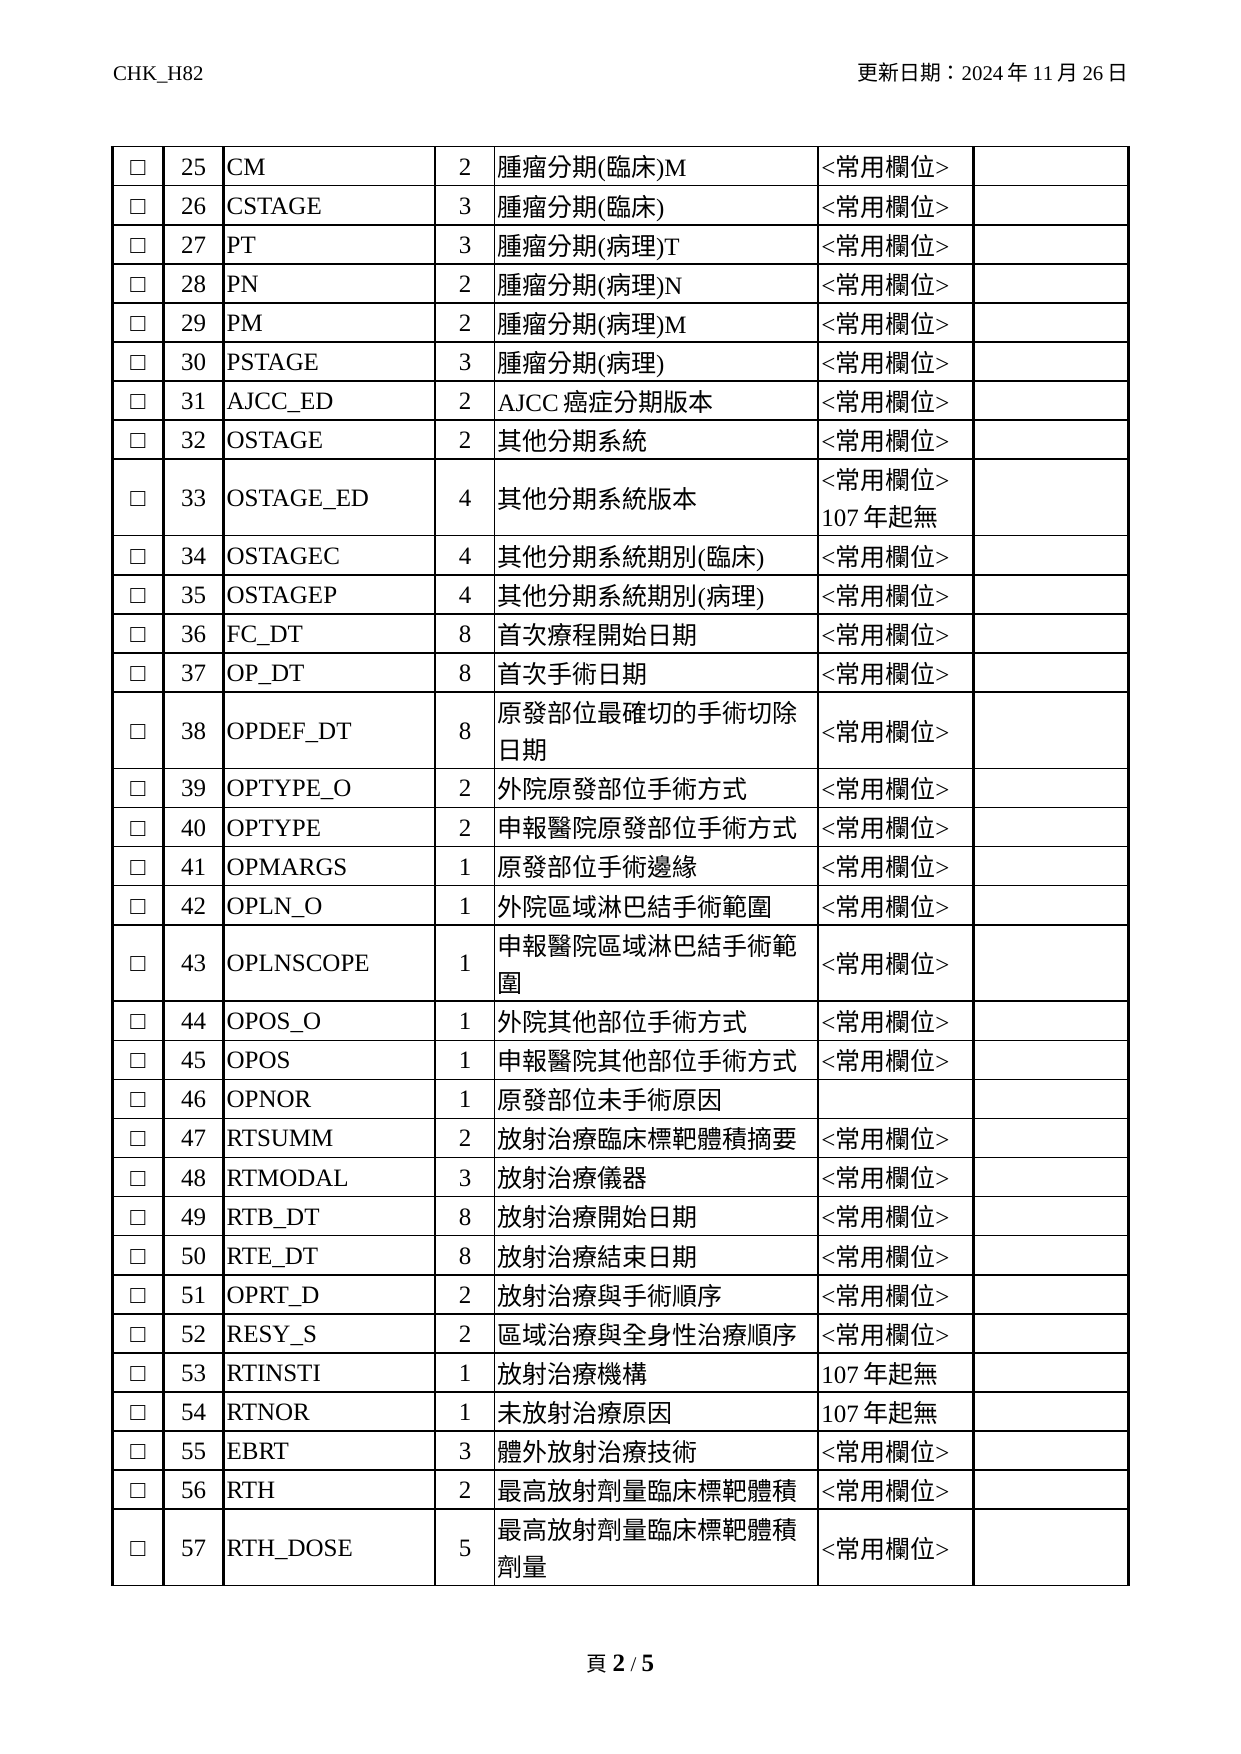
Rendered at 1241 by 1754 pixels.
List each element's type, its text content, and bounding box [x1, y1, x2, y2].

table_cell 8 [436, 1236, 494, 1274]
table_cell <常用欄位> [819, 421, 972, 458]
table_cell [975, 693, 1127, 768]
table_cell 3 [436, 1432, 494, 1469]
table_cell 其他分期系統版本 [495, 460, 817, 535]
table_cell <常用欄位> [819, 226, 972, 263]
table_cell [975, 1041, 1127, 1078]
table_cell 38 [165, 693, 222, 768]
table_cell [975, 1197, 1127, 1235]
table_cell [975, 654, 1127, 691]
table_cell □ [114, 808, 162, 846]
table_cell 申報醫院其他部位手術方式 [495, 1041, 817, 1078]
table_cell 44 [165, 1002, 222, 1039]
table_cell <常用欄位> [819, 343, 972, 380]
table_cell □ [114, 1471, 162, 1508]
table_cell 5 [436, 1510, 494, 1585]
table_cell 1 [436, 886, 494, 924]
table_cell OP_DT [225, 654, 434, 691]
table_cell OPNOR [225, 1080, 434, 1118]
table_cell 腫瘤分期(病理) [495, 343, 817, 380]
table_cell <常用欄位> [819, 886, 972, 924]
table_cell □ [114, 1119, 162, 1157]
table_cell <常用欄位> [819, 1197, 972, 1235]
table_cell [975, 1276, 1127, 1313]
table_cell FC_DT [225, 615, 434, 652]
table_cell 43 [165, 926, 222, 1000]
table_cell RTH [225, 1471, 434, 1508]
table_cell 區域治療與全身性治療順序 [495, 1315, 817, 1352]
table_cell [975, 886, 1127, 924]
table_cell OPRT_D [225, 1276, 434, 1313]
table_cell 外院原發部位手術方式 [495, 769, 817, 807]
table_cell 37 [165, 654, 222, 691]
table_cell 3 [436, 343, 494, 380]
table_cell CM [225, 147, 434, 185]
table_cell 外院區域淋巴結手術範圍 [495, 886, 817, 924]
table_cell □ [114, 1354, 162, 1391]
table_cell 46 [165, 1080, 222, 1118]
table_cell 8 [436, 615, 494, 652]
table_cell OPDEF_DT [225, 693, 434, 768]
table_cell 放射治療儀器 [495, 1158, 817, 1196]
table_cell <常用欄位> [819, 1158, 972, 1196]
table_cell 56 [165, 1471, 222, 1508]
table_cell 原發部位最確切的手術切除日期 [495, 693, 817, 768]
table_cell 35 [165, 576, 222, 613]
table_cell 腫瘤分期(病理)T [495, 226, 817, 263]
table_cell [975, 576, 1127, 613]
table_cell [975, 1471, 1127, 1508]
table_cell [975, 304, 1127, 341]
table_cell [975, 147, 1127, 185]
table_cell RTMODAL [225, 1158, 434, 1196]
table_cell □ [114, 421, 162, 458]
table_cell <常用欄位> [819, 186, 972, 224]
table_cell 放射治療與手術順序 [495, 1276, 817, 1313]
table_cell 體外放射治療技術 [495, 1432, 817, 1469]
table_cell [975, 1432, 1127, 1469]
table_cell 31 [165, 382, 222, 419]
table_cell [975, 226, 1127, 263]
table_cell 47 [165, 1119, 222, 1157]
table_cell <常用欄位> [819, 1002, 972, 1039]
table_cell OPMARGS [225, 847, 434, 885]
table_cell RTB_DT [225, 1197, 434, 1235]
table_cell 1 [436, 1041, 494, 1078]
table_cell 外院其他部位手術方式 [495, 1002, 817, 1039]
table_cell 2 [436, 382, 494, 419]
table_cell <常用欄位> [819, 147, 972, 185]
table_cell 申報醫院原發部位手術方式 [495, 808, 817, 846]
table_cell [975, 536, 1127, 574]
table_cell [819, 1080, 972, 1118]
table_cell □ [114, 1158, 162, 1196]
table_cell 2 [436, 304, 494, 341]
table_cell □ [114, 886, 162, 924]
table_cell □ [114, 615, 162, 652]
table_cell 2 [436, 1276, 494, 1313]
table_cell OSTAGEC [225, 536, 434, 574]
table_cell 2 [436, 265, 494, 302]
table_cell □ [114, 1002, 162, 1039]
table_cell 41 [165, 847, 222, 885]
table_cell □ [114, 1041, 162, 1078]
table_cell EBRT [225, 1432, 434, 1469]
table_cell <常用欄位> [819, 1119, 972, 1157]
table_cell OPOS_O [225, 1002, 434, 1039]
table_cell 8 [436, 693, 494, 768]
table_cell 其他分期系統 [495, 421, 817, 458]
table_cell 29 [165, 304, 222, 341]
table_cell <常用欄位> [819, 847, 972, 885]
table_cell [975, 186, 1127, 224]
table_cell □ [114, 265, 162, 302]
table_cell <常用欄位> [819, 926, 972, 1000]
table_cell 4 [436, 576, 494, 613]
table_cell 放射治療開始日期 [495, 1197, 817, 1235]
table_cell □ [114, 1315, 162, 1352]
table_cell 放射治療臨床標靶體積摘要 [495, 1119, 817, 1157]
table_cell 30 [165, 343, 222, 380]
table_cell RTSUMM [225, 1119, 434, 1157]
table_cell [975, 1315, 1127, 1352]
table_cell 48 [165, 1158, 222, 1196]
table_cell 107年起無 [819, 1393, 972, 1430]
table_cell [975, 421, 1127, 458]
table_cell <常用欄位> [819, 654, 972, 691]
table_cell <常用欄位> [819, 1510, 972, 1585]
table_cell 1 [436, 1080, 494, 1118]
table_cell [975, 615, 1127, 652]
table_cell <常用欄位> [819, 536, 972, 574]
table_cell 8 [436, 1197, 494, 1235]
table_cell 2 [436, 769, 494, 807]
table_cell AJCC_ED [225, 382, 434, 419]
table_cell <常用欄位> [819, 693, 972, 768]
table_cell <常用欄位> [819, 615, 972, 652]
table_cell 45 [165, 1041, 222, 1078]
table_cell □ [114, 147, 162, 185]
table_cell [975, 1080, 1127, 1118]
table_cell 54 [165, 1393, 222, 1430]
table_cell 腫瘤分期(臨床) [495, 186, 817, 224]
table_cell 3 [436, 226, 494, 263]
table_cell □ [114, 1276, 162, 1313]
table_cell 申報醫院區域淋巴結手術範圍 [495, 926, 817, 1000]
table_cell 腫瘤分期(病理)M [495, 304, 817, 341]
table_cell □ [114, 226, 162, 263]
table_cell 未放射治療原因 [495, 1393, 817, 1430]
table_cell □ [114, 576, 162, 613]
table_cell <常用欄位> [819, 382, 972, 419]
table_cell [975, 1002, 1127, 1039]
table_cell [975, 1236, 1127, 1274]
table_cell OSTAGE [225, 421, 434, 458]
table_cell 腫瘤分期(臨床)M [495, 147, 817, 185]
table_cell 27 [165, 226, 222, 263]
table_cell <常用欄位> [819, 1236, 972, 1274]
table_cell 1 [436, 926, 494, 1000]
table_cell 57 [165, 1510, 222, 1585]
table_cell OSTAGEP [225, 576, 434, 613]
table_cell RTNOR [225, 1393, 434, 1430]
table_cell □ [114, 536, 162, 574]
table_cell RTE_DT [225, 1236, 434, 1274]
table_cell PM [225, 304, 434, 341]
table_cell □ [114, 769, 162, 807]
table_cell 28 [165, 265, 222, 302]
table_cell PSTAGE [225, 343, 434, 380]
table_cell [975, 1119, 1127, 1157]
table_cell 2 [436, 808, 494, 846]
table_cell □ [114, 654, 162, 691]
table_cell 4 [436, 460, 494, 535]
table_cell 26 [165, 186, 222, 224]
table_cell 首次手術日期 [495, 654, 817, 691]
table_cell <常用欄位> [819, 304, 972, 341]
table_cell 其他分期系統期別(臨床) [495, 536, 817, 574]
table_cell 33 [165, 460, 222, 535]
table_cell 107年起無 [819, 1354, 972, 1391]
table_cell 2 [436, 147, 494, 185]
table_cell [975, 808, 1127, 846]
table_cell <常用欄位> 107年起無 [819, 460, 972, 535]
table_cell □ [114, 1510, 162, 1585]
table_cell 4 [436, 536, 494, 574]
table_cell <常用欄位> [819, 1041, 972, 1078]
table_cell 51 [165, 1276, 222, 1313]
table_cell 腫瘤分期(病理)N [495, 265, 817, 302]
table_cell □ [114, 343, 162, 380]
table_cell 1 [436, 847, 494, 885]
table_cell □ [114, 847, 162, 885]
table_cell 最高放射劑量臨床標靶體積 [495, 1471, 817, 1508]
table_cell 2 [436, 1119, 494, 1157]
table_cell 25 [165, 147, 222, 185]
table_cell <常用欄位> [819, 1276, 972, 1313]
table_cell <常用欄位> [819, 265, 972, 302]
table_cell 原發部位未手術原因 [495, 1080, 817, 1118]
table_cell 原發部位手術邊緣 [495, 847, 817, 885]
table_cell □ [114, 1393, 162, 1430]
table_cell PT [225, 226, 434, 263]
table_cell <常用欄位> [819, 1432, 972, 1469]
table_cell [975, 926, 1127, 1000]
table_cell OPLNSCOPE [225, 926, 434, 1000]
table_cell 3 [436, 186, 494, 224]
table_cell □ [114, 304, 162, 341]
table_cell OPOS [225, 1041, 434, 1078]
table_cell RTH_DOSE [225, 1510, 434, 1585]
table_cell PN [225, 265, 434, 302]
table_cell 40 [165, 808, 222, 846]
table_cell □ [114, 1197, 162, 1235]
table_cell [975, 1354, 1127, 1391]
table_cell [975, 769, 1127, 807]
table_cell □ [114, 693, 162, 768]
table_cell □ [114, 926, 162, 1000]
table_cell <常用欄位> [819, 1471, 972, 1508]
table_cell [975, 847, 1127, 885]
table_cell RESY_S [225, 1315, 434, 1352]
table_cell <常用欄位> [819, 769, 972, 807]
table_cell RTINSTI [225, 1354, 434, 1391]
table_cell [975, 382, 1127, 419]
table_cell 42 [165, 886, 222, 924]
table_cell □ [114, 1236, 162, 1274]
table_cell AJCC癌症分期版本 [495, 382, 817, 419]
table_cell [975, 1158, 1127, 1196]
table_cell 3 [436, 1158, 494, 1196]
table_cell OPLN_O [225, 886, 434, 924]
table_cell 放射治療機構 [495, 1354, 817, 1391]
table_cell 55 [165, 1432, 222, 1469]
table_cell 36 [165, 615, 222, 652]
table_cell CSTAGE [225, 186, 434, 224]
table_cell 50 [165, 1236, 222, 1274]
table_cell 2 [436, 421, 494, 458]
table_cell <常用欄位> [819, 1315, 972, 1352]
table_cell 1 [436, 1002, 494, 1039]
table_cell 其他分期系統期別(病理) [495, 576, 817, 613]
table_cell 39 [165, 769, 222, 807]
table_cell □ [114, 1432, 162, 1469]
table_cell 8 [436, 654, 494, 691]
table_cell 2 [436, 1471, 494, 1508]
table_cell [975, 1393, 1127, 1430]
table_cell OPTYPE [225, 808, 434, 846]
table_cell [975, 460, 1127, 535]
table_cell □ [114, 382, 162, 419]
table_cell □ [114, 1080, 162, 1118]
table_cell OPTYPE_O [225, 769, 434, 807]
table_cell 最高放射劑量臨床標靶體積劑量 [495, 1510, 817, 1585]
table_cell 1 [436, 1393, 494, 1430]
table_cell <常用欄位> [819, 808, 972, 846]
table_cell [975, 343, 1127, 380]
table_cell OSTAGE_ED [225, 460, 434, 535]
table_cell 2 [436, 1315, 494, 1352]
table_cell 52 [165, 1315, 222, 1352]
table_cell 放射治療結束日期 [495, 1236, 817, 1274]
table_cell □ [114, 460, 162, 535]
table_cell 49 [165, 1197, 222, 1235]
table_cell <常用欄位> [819, 576, 972, 613]
table_cell 1 [436, 1354, 494, 1391]
table_cell 32 [165, 421, 222, 458]
table_cell □ [114, 186, 162, 224]
table_cell 53 [165, 1354, 222, 1391]
table_cell 34 [165, 536, 222, 574]
table_cell [975, 1510, 1127, 1585]
table_cell 首次療程開始日期 [495, 615, 817, 652]
table_cell [975, 265, 1127, 302]
